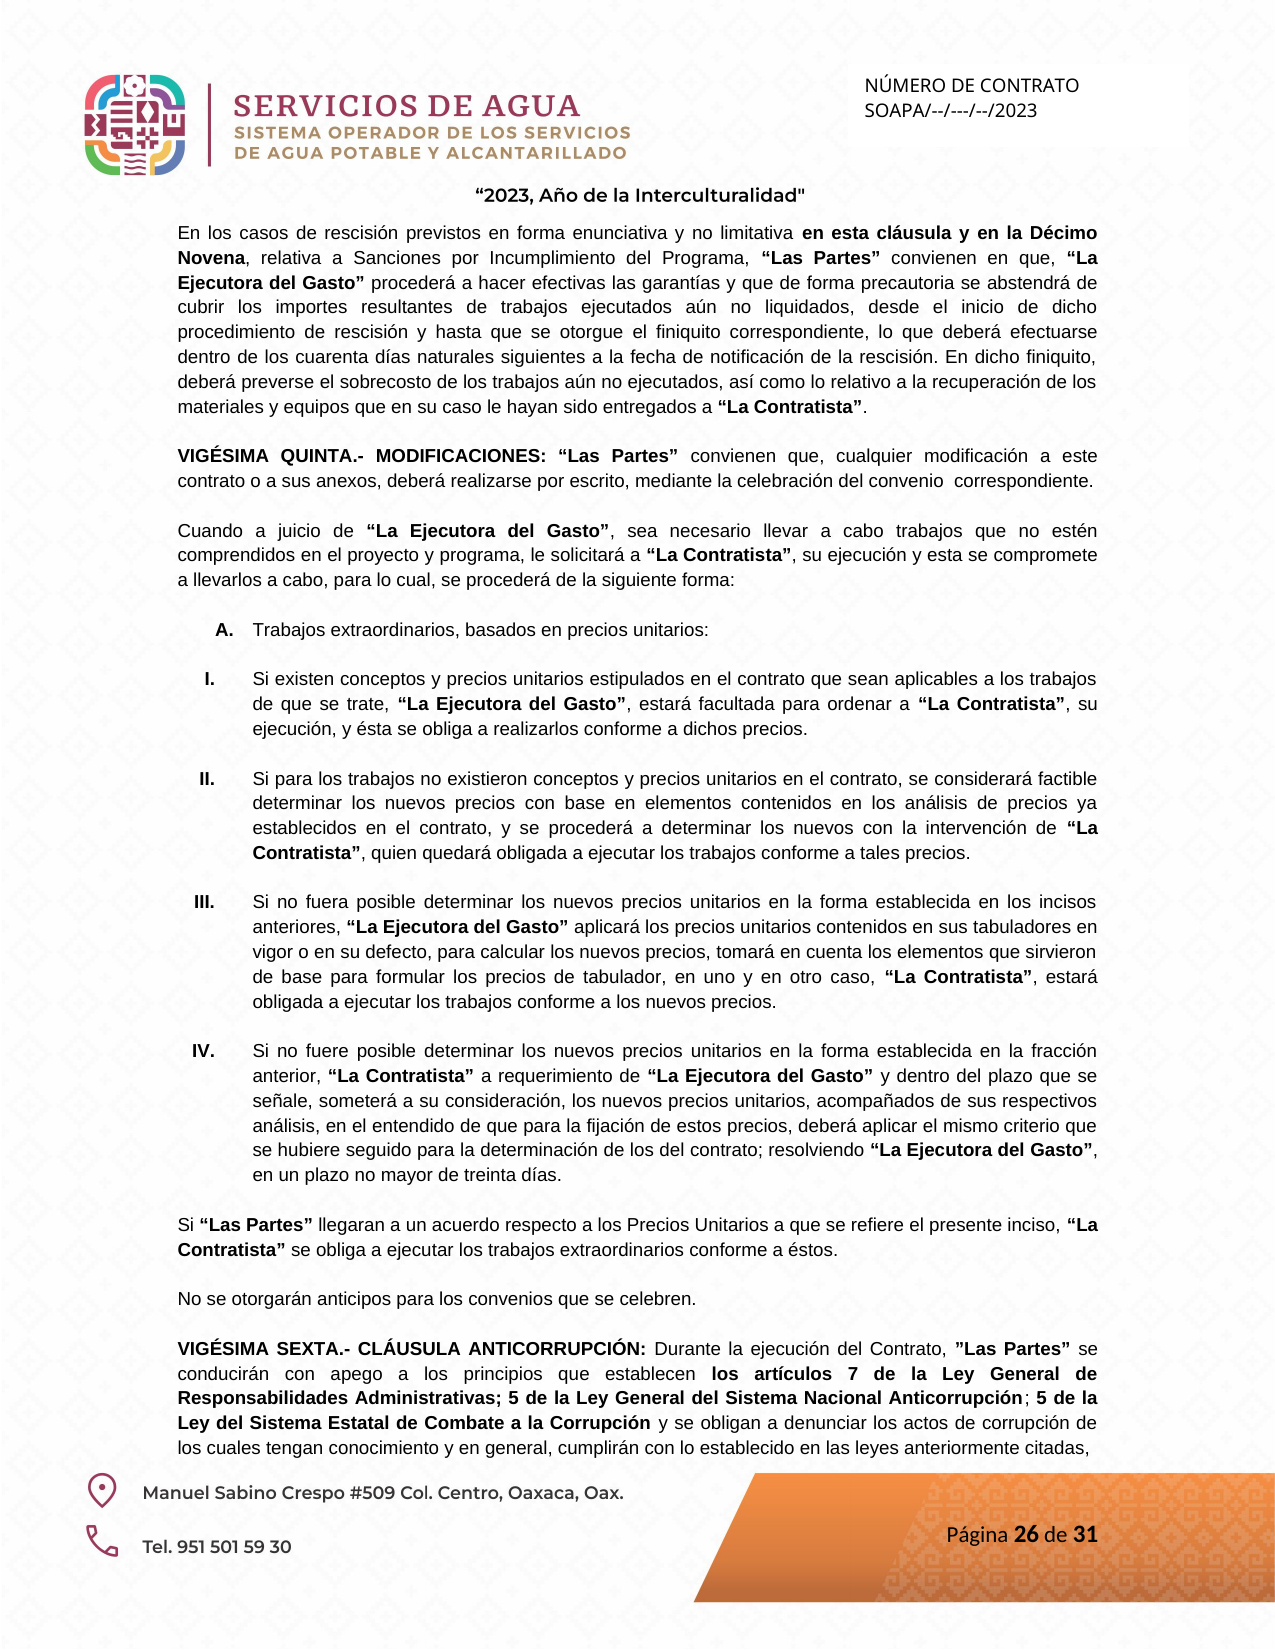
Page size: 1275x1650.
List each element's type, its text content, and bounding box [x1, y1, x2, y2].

text Cuando a juicio de “La Ejecutora del Gasto”, sea necesario llevar a cabo trabajos que no estén comprendidos en el proyecto y programa, le solicitará a “La Contratista”, su ejecución y esta se compromete a llevarlos a cabo, para lo cual, se procederá de la siguiente forma: [177, 519, 1098, 591]
list Si no fuera posible determinar los nuevos precios unitarios en la forma establecida en los incisos anteriores, “La Ejecutora del Gasto” aplicará los precios unitarios contenidos en sus tabuladores en vigor o en su defecto, para calcular los nuevos precios, tomará en cuenta los elementos que sirvieron de base para formular los precios de tabulador, en uno y en otro caso, “La Contratista”, estará obligada a ejecutar los trabajos conforme a los nuevos precios. [215, 891, 1098, 1012]
text VIGÉSIMA SEXTA.- CLÁUSULA ANTICORRUPCIÓN: Durante la ejecución del Contrato, ”Las Partes” se conducirán con apego a los principios que establecen los artículos 7 de la Ley General de Responsabilidades Administrativas; 5 de la Ley General del Sistema Nacional Anticorrupción; 5 de la Ley del Sistema Estatal de Combate a la Corrupción y se obligan a denunciar los actos de corrupción de los cuales tengan conocimiento y en general, cumplirán con lo establecido en las leyes anteriormente citadas, [177, 1338, 1098, 1458]
picture [1, 0, 1275, 1649]
text No se otorgarán anticipos para los convenios que se celebren. [177, 1288, 1098, 1309]
list Trabajos extraordinarios, basados en precios unitarios: [215, 619, 1098, 640]
text Si “Las Partes” llegaran a un acuerdo respecto a los Precios Unitarios a que se refiere el presente inciso, “La Contratista” se obliga a ejecutar los trabajos extraordinarios conforme a éstos. [177, 1214, 1098, 1260]
text VIGÉSIMA QUINTA.- MODIFICACIONES: “Las Partes” convienen que, cualquier modificación a este contrato o a sus anexos, deberá realizarse por escrito, mediante la celebración del convenio correspondiente. [177, 445, 1098, 491]
list Si existen conceptos y precios unitarios estipulados en el contrato que sean aplicables a los trabajos de que se trate, “La Ejecutora del Gasto”, estará facultada para ordenar a “La Contratista”, su ejecución, y ésta se obliga a realizarlos conforme a dichos precios. [215, 668, 1098, 739]
text En los casos de rescisión previstos en forma enunciativa y no limitativa en esta cláusula y en la Décimo Novena, relativa a Sanciones por Incumplimiento del Programa, “Las Partes” convienen en que, “La Ejecutora del Gasto” procederá a hacer efectivas las garantías y que de forma precautoria se abstendrá de cubrir los importes resultantes de trabajos ejecutados aún no liquidados, desde el inicio de dicho procedimiento de rescisión y hasta que se otorgue el finiquito correspondiente, lo que deberá efectuarse dentro de los cuarenta días naturales siguientes a la fecha de notificación de la rescisión. En dicho finiquito, deberá preverse el sobrecosto de los trabajos aún no ejecutados, así como lo relativo a la recuperación de los materiales y equipos que en su caso le hayan sido entregados a “La Contratista”. [177, 222, 1098, 417]
list Si para los trabajos no existieron conceptos y precios unitarios en el contrato, se considerará factible determinar los nuevos precios con base en elementos contenidos en los análisis de precios ya establecidos en el contrato, y se procederá a determinar los nuevos con la intervención de “La Contratista”, quien quedará obligada a ejecutar los trabajos conforme a tales precios. [215, 767, 1098, 863]
list Si no fuere posible determinar los nuevos precios unitarios en la forma establecida en la fracción anterior, “La Contratista” a requerimiento de “La Ejecutora del Gasto” y dentro del plazo que se señale, someterá a su consideración, los nuevos precios unitarios, acompañados de sus respectivos análisis, en el entendido de que para la fijación de estos precios, deberá aplicar el mismo criterio que se hubiere seguido para la determinación de los del contrato; resolviendo “La Ejecutora del Gasto”, en un plazo no mayor de treinta días. [215, 1040, 1098, 1186]
